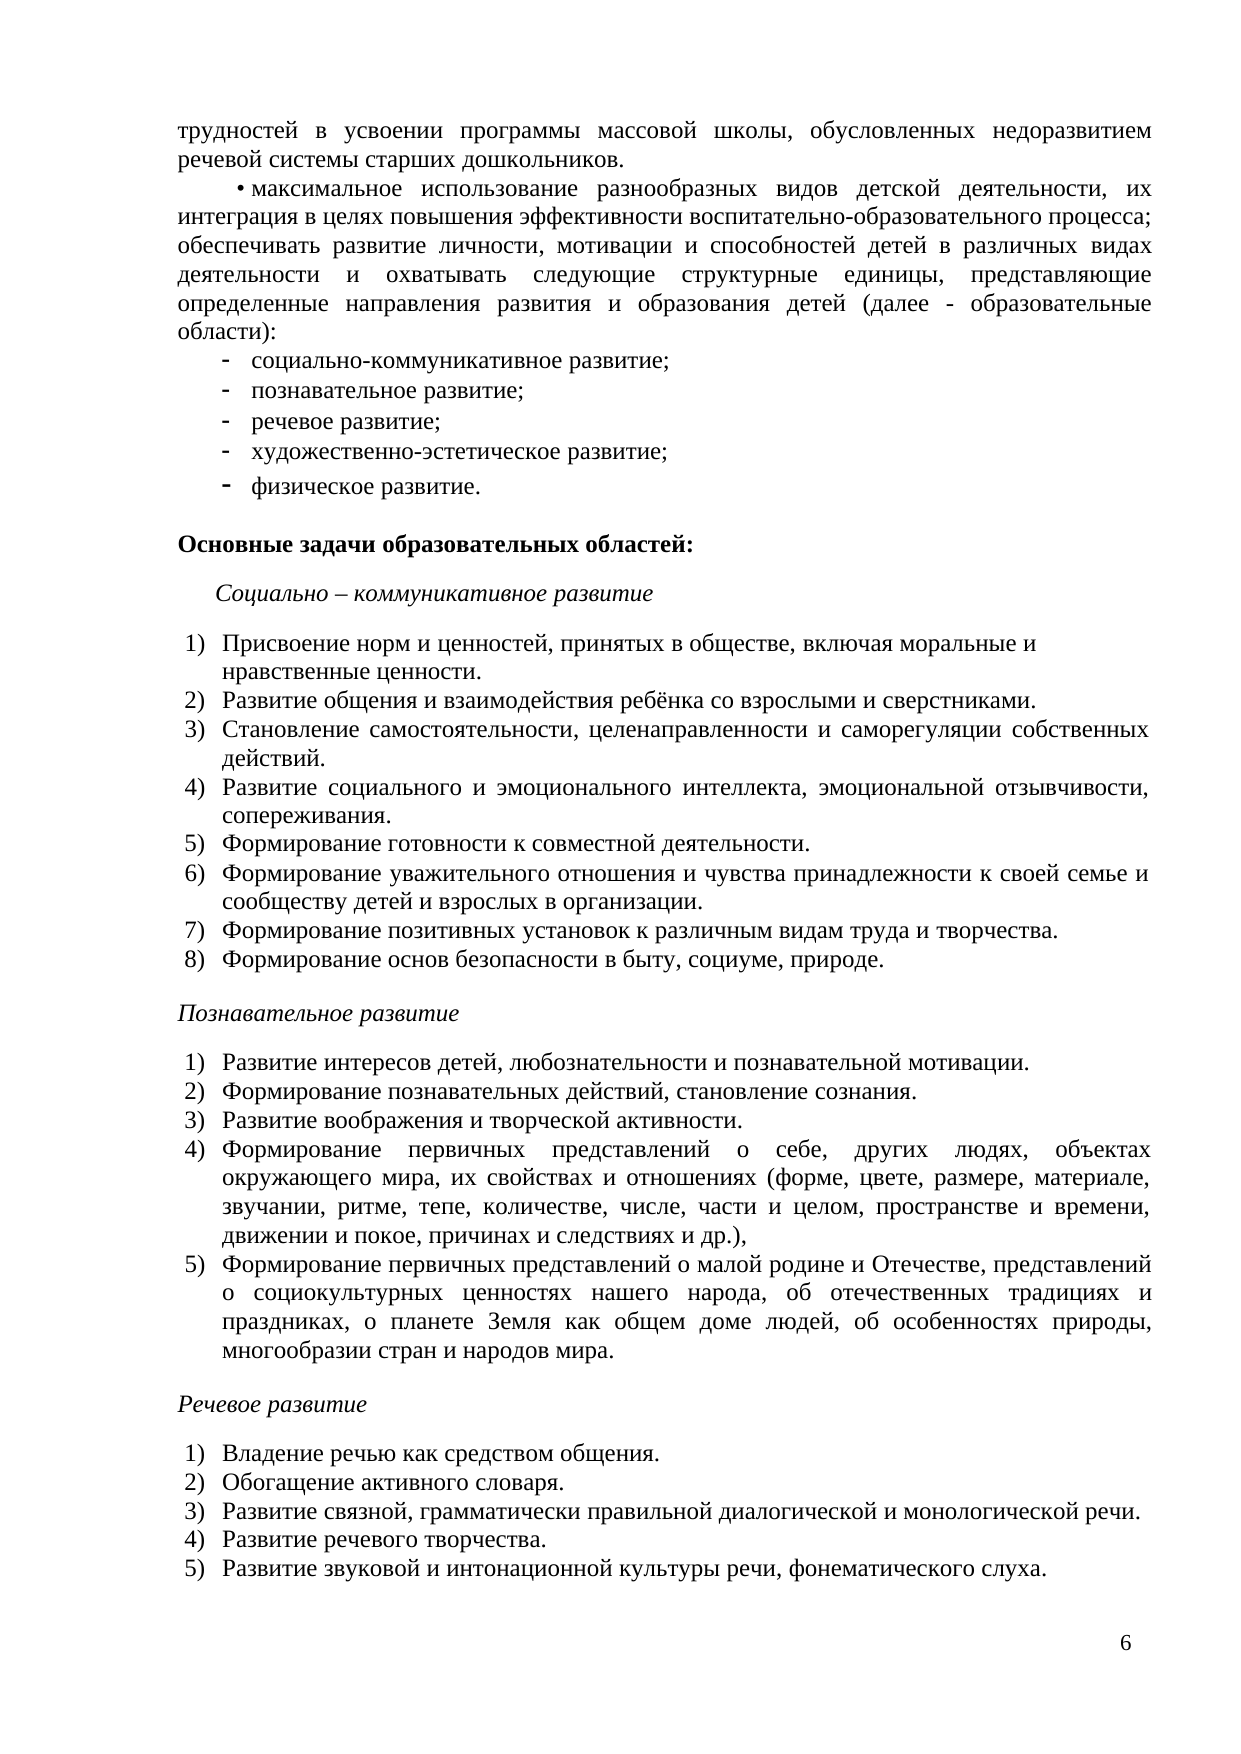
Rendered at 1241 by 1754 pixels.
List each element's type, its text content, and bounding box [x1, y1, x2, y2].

list Обогащение активного словаря. [184, 1467, 1223, 1496]
list максимальное использование разнообразных видов детской деятельности, их интеграция в целях повышения эффективности воспитательно-образовательного процесса; обеспечивать развитие личности, мотивации и способностей детей в различных видах деятельности и охватывать следующие структурные единицы, представляющие определенные направления развития и образования детей (далее - образовательные области): [177, 173, 1152, 345]
list Формирование основ безопасности в быту, социуме, природе. [184, 944, 1223, 973]
list Владение речью как средством общения. [184, 1438, 1223, 1467]
list познавательное развитие; [221, 374, 1223, 405]
list Формирование позитивных установок к различным видам труда и творчества. [184, 915, 1223, 944]
list Формирование первичных представлений о себе, других людях, объектах окружающего мира, их свойствах и отношениях (форме, цвете, размере, материале, звучании, ритме, тепе, количестве, числе, части и целом, пространстве и времени, движении и покое, причинах и следствиях и др.), [184, 1134, 1151, 1249]
list Развитие речевого творчества. [184, 1524, 1223, 1553]
list Развитие общения и взаимодействия ребёнка со взрослыми и сверстниками. [184, 685, 1223, 714]
list Формирование первичных представлений о малой родине и Отечестве, представлений о социокультурных ценностях нашего народа, об отечественных традициях и праздниках, о планете Земля как общем доме людей, об особенностях природы, многообразии стран и народов мира. [184, 1249, 1152, 1364]
list Развитие звуковой и интонационной культуры речи, фонематического слуха. [184, 1553, 1223, 1582]
list речевое развитие; [221, 405, 1223, 435]
list физическое развитие. [221, 466, 1223, 501]
list Присвоение норм и ценностей, принятых в обществе, включая моральные и нравственные ценности. [184, 628, 1151, 685]
text Познавательное развитие [177, 998, 1223, 1027]
list Развитие воображения и творческой активности. [184, 1105, 1223, 1134]
list Развитие связной, грамматически правильной диалогической и монологической речи. [184, 1496, 1223, 1524]
text Социально – коммуникативное развитие [215, 578, 1223, 607]
list Развитие интересов детей, любознательности и познавательной мотивации. [184, 1047, 1223, 1076]
list Формирование уважительного отношения и чувства принадлежности к своей семье и сообществу детей и взрослых в организации. [184, 858, 1151, 915]
list Развитие социального и эмоционального интеллекта, эмоциональной отзывчивости, сопереживания. [184, 772, 1152, 829]
text Речевое развитие [177, 1389, 1223, 1418]
list социально-коммуникативное развитие; [221, 346, 1223, 374]
subtitle Основные задачи образовательных областей: [177, 529, 1223, 558]
list Формирование познавательных действий, становление сознания. [184, 1076, 1223, 1105]
list Формирование готовности к совместной деятельности. [184, 829, 1223, 858]
list Становление самостоятельности, целенаправленности и саморегуляции собственных действий. [184, 714, 1151, 772]
list художественно-эстетическое развитие; [221, 435, 1223, 466]
text трудностей в усвоении программы массовой школы, обусловленных недоразвитием речевой системы старших дошкольников. [177, 115, 1152, 173]
